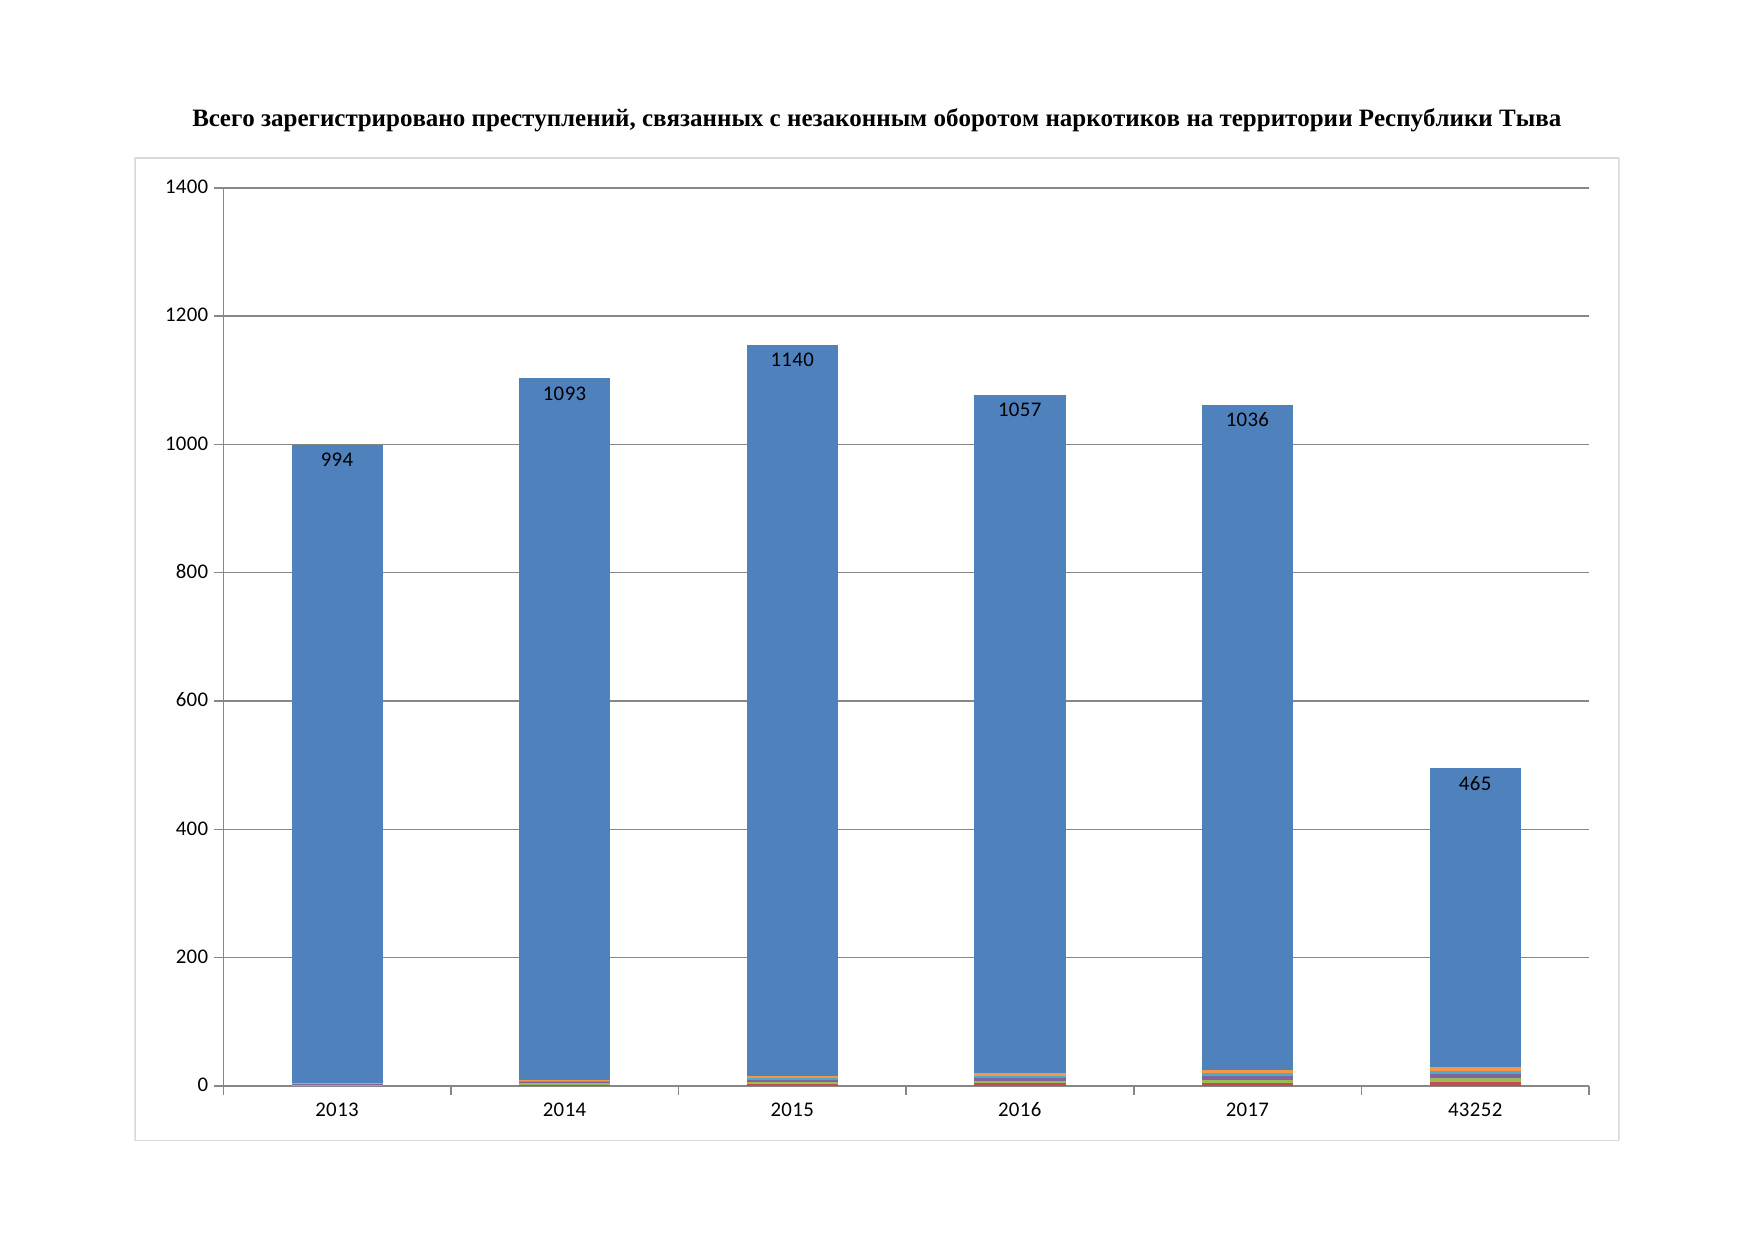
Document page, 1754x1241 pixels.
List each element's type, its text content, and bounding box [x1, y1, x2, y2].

text Всего зарегистрировано преступлений, связанных с незаконным оборотом наркотиков на территории Республики Тыва [118, 103, 1636, 132]
